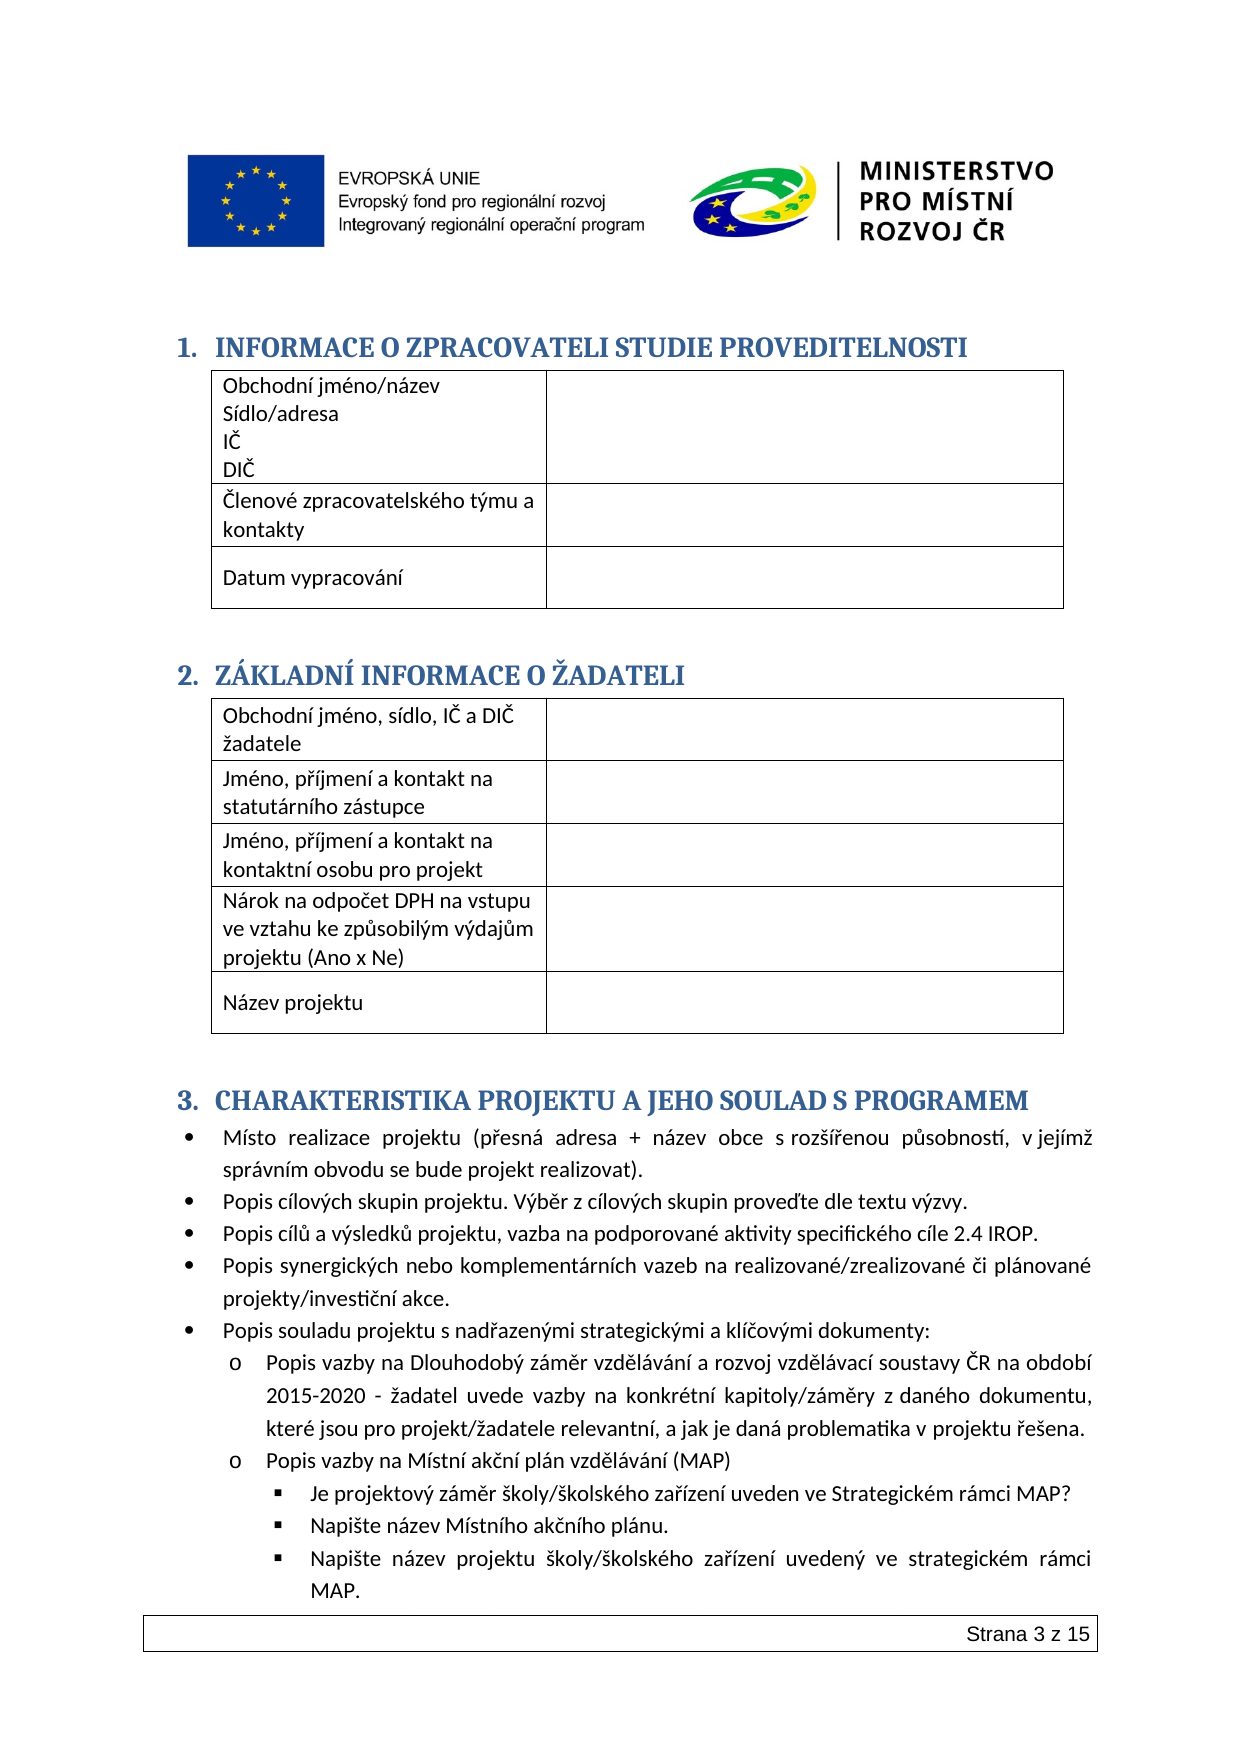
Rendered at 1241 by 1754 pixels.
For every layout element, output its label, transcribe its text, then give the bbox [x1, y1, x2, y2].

table_cell Název projektu [212, 972, 546, 1033]
table_cell [547, 887, 1063, 971]
subtitle Charakteristika projektu a jeho soulad s programem [177, 1084, 1093, 1118]
table_header [547, 699, 1063, 760]
subtitle ZÁKLADNÍ INFORMACE O ŽADATELI [177, 659, 1093, 693]
list Popis souladu projektu s nadřazenými strategickými a klíčovými dokumenty: [185, 1316, 1093, 1344]
table_cell Členové zpracovatelského týmu a kontakty [212, 484, 546, 546]
list Popis cílů a výsledků projektu, vazba na podporované aktivity specifického cíle 2.4 IROP. [185, 1219, 1093, 1247]
table_cell [547, 547, 1063, 608]
table_cell [547, 484, 1063, 546]
list Je projektový záměr školy/školského zařízení uveden ve Strategickém rámci MAP? [273, 1479, 1093, 1507]
table_cell [547, 761, 1063, 823]
table_cell Jméno, příjmení a kontakt na statutárního zástupce [212, 761, 546, 823]
list Popis synergických nebo komplementárních vazeb na realizované/zrealizované či plánované projekty/investiční akce. [185, 1252, 1093, 1312]
list Napište název Místního akčního plánu. [273, 1512, 1093, 1539]
table_cell [547, 824, 1063, 886]
table_cell Jméno, příjmení a kontakt na kontaktní osobu pro projekt [212, 824, 546, 886]
table_header [547, 371, 1063, 483]
list Napište název projektu školy/školského zařízení uvedený ve strategickém rámci MAP. [273, 1544, 1093, 1604]
picture [157, 123, 1083, 277]
subtitle INFORMACE o zpracovateli studie provediteLnosti [177, 198, 1093, 365]
table_cell Datum vypracování [212, 547, 546, 608]
table_header Obchodní jméno, sídlo, IČ a DIČ žadatele [212, 699, 546, 760]
list Místo realizace projektu (přesná adresa + název obce s rozšířenou působností, v jejímž správním obvodu se bude projekt realizovat). [185, 1123, 1093, 1183]
list Popis vazby na Místní akční plán vzdělávání (MAP) [228, 1446, 1093, 1475]
list Popis vazby na Dlouhodobý záměr vzdělávání a rozvoj vzdělávací soustavy ČR na období 2015-2020 - žadatel uvede vazby na konkrétní kapitoly/záměry z daného dokumentu, které jsou pro projekt/žadatele relevantní, a jak je daná problematika v projektu řešena. [228, 1348, 1093, 1442]
table_cell Nárok na odpočet DPH na vstupu ve vztahu ke způsobilým výdajům projektu (Ano x Ne) [212, 887, 546, 971]
list Popis cílových skupin projektu. Výběr z cílových skupin proveďte dle textu výzvy. [185, 1187, 1093, 1215]
table_header Obchodní jméno/název Sídlo/adresa IČ DIČ [212, 371, 546, 483]
table_cell [547, 972, 1063, 1033]
